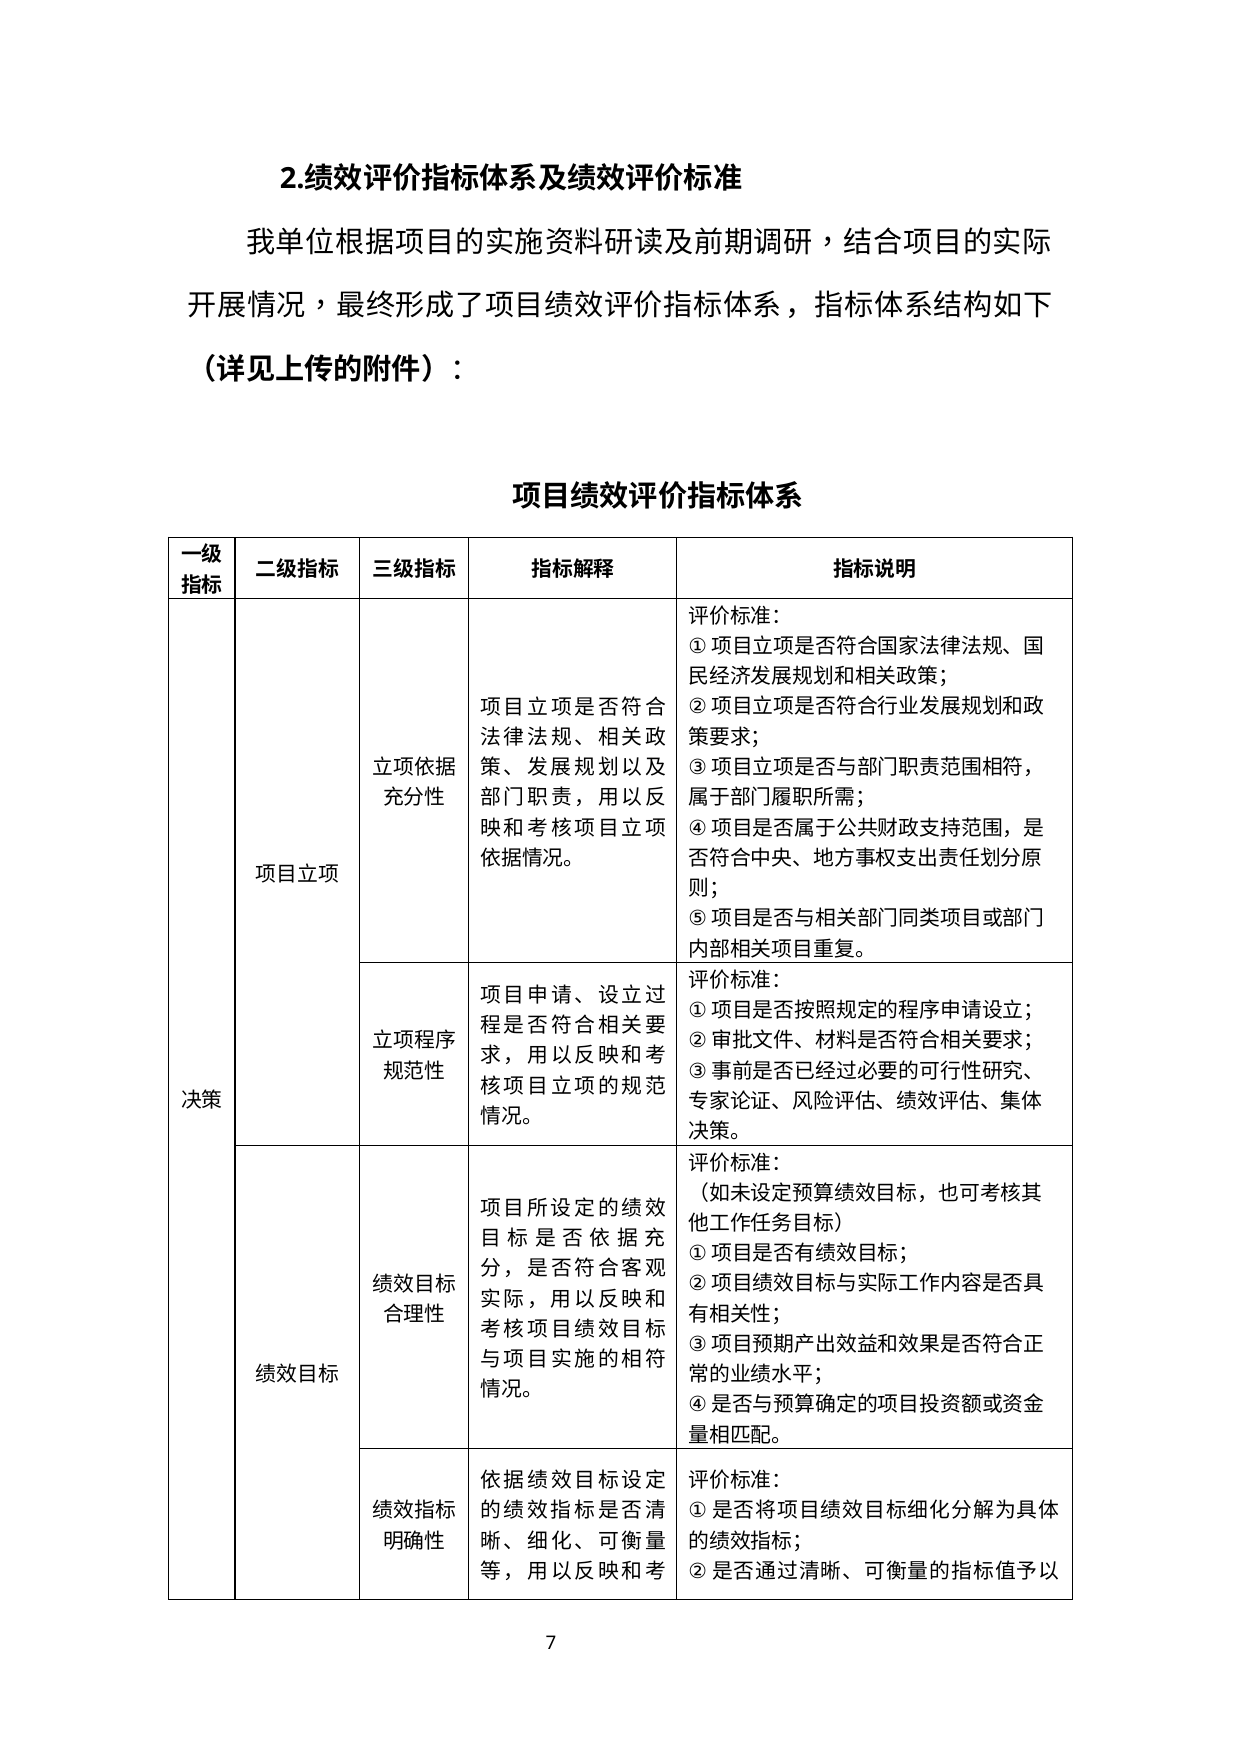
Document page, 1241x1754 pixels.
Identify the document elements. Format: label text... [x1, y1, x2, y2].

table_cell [469, 1449, 676, 1598]
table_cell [677, 1449, 1072, 1598]
table_cell 绩效目标 合理性 [360, 1146, 468, 1448]
text 项目绩效评价指标体系 [187, 473, 1053, 515]
table_cell 评价标准： ①项目是否按照规定的程序申请设立； ②审批文件、材料是否符合相关要求； ③事前是否已经过必要的可行性研究、专家论证、风险评估、绩效评估、集体决策。 [677, 963, 1072, 1145]
table_cell 项目申请、设立过程是否符合相关要求，用以反映和考核项目立项的规范情况。 [469, 963, 676, 1145]
table_header 三级指标 [360, 538, 468, 598]
table_cell 评价标准： （如未设定预算绩效目标，也可考核其他工作任务目标） ①项目是否有绩效目标； ②项目绩效目标与实际工作内容是否具有相关性； ③项目预期产出效益和效果是否符合正常的业绩水平； ④是否与预算确定的项目投资额或资金量相匹配。 [677, 1146, 1072, 1448]
table_header 一级指标 [169, 538, 234, 598]
table_cell 项目立项是否符合法律法规、相关政策、发展规划以及部门职责，用以反映和考核项目立项依据情况。 [469, 599, 676, 962]
text 我单位根据项目的实施资料研读及前期调研，结合项目的实际开展情况，最终形成了项目绩效评价指标体系，指标体系结构如下（详见上传的附件）： [187, 218, 1053, 388]
table_cell 绩效指标 明确性 [360, 1449, 468, 1598]
table_header 二级指标 [236, 538, 359, 598]
table_cell 立项程序 规范性 [360, 963, 468, 1145]
table_cell 项目所设定的绩效目标是否依据充分，是否符合客观实际，用以反映和考核项目绩效目标与项目实施的相符情况。 [469, 1146, 676, 1448]
table_cell 项目立项 [236, 599, 359, 1145]
table_cell 评价标准： ①项目立项是否符合国家法律法规、国民经济发展规划和相关政策； ②项目立项是否符合行业发展规划和政策要求； ③项目立项是否与部门职责范围相符，属于部门履职所需； ④项目是否属于公共财政支持范围，是否符合中央、地方事权支出责任划分原则； ⑤项目是否与相关部门同类项目或部门内部相关项目重复。 [677, 599, 1072, 962]
table_cell 决策 [169, 599, 234, 1598]
table_header 指标解释 [469, 538, 676, 598]
table_header 指标说明 [677, 538, 1072, 598]
subtitle 2.绩效评价指标体系及绩效评价标准 [187, 154, 1053, 197]
table_cell 绩效目标 [236, 1146, 359, 1598]
table_cell 立项依据 充分性 [360, 599, 468, 962]
